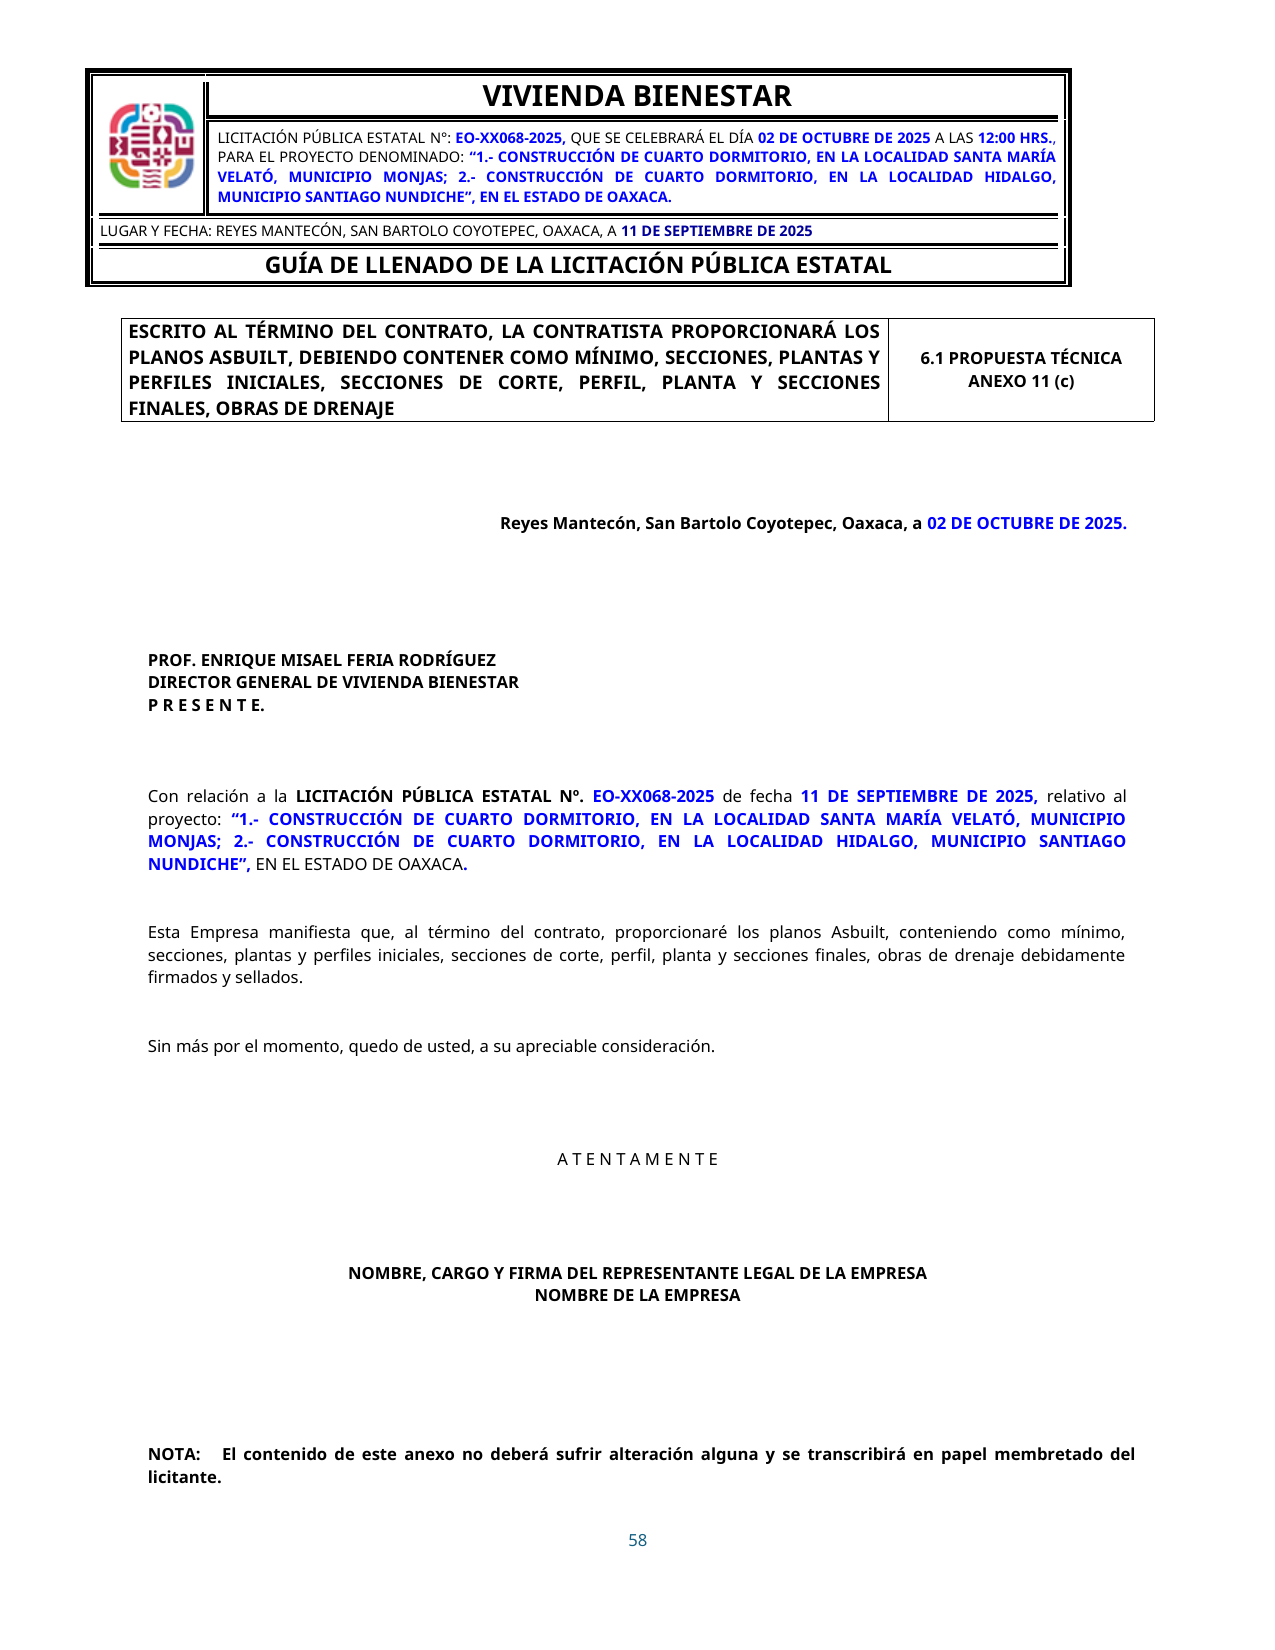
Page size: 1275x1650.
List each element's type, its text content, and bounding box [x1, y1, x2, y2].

picture [98, 95, 203, 194]
text NOMBRE, CARGO Y FIRMA DEL REPRESENTANTE LEGAL DE LA EMPRESA [148, 1261, 1127, 1284]
text Sin más por el momento, quedo de usted, a su apreciable consideración. [148, 1034, 1127, 1057]
text P R E S E N T E. [148, 694, 1127, 716]
text Esta Empresa manifiesta que, al término del contrato, proporcionaré los planos Asbuilt, conteniendo como mínimo, secciones, plantas y perfiles iniciales, secciones de corte, perfil, planta y secciones finales, obras de drenaje debidamente firmados y sellados. [148, 921, 1127, 989]
list Con relación a la LICITACIÓN PÚBLICA ESTATAL Nº. EO-XX068-2025 de fecha 11 DE SEPTIEMBRE DE 2025, relativo al proyecto: “1.- CONSTRUCCIÓN DE CUARTO DORMITORIO, EN LA LOCALIDAD SANTA MARÍA VELATÓ, MUNICIPIO MONJAS; 2.- CONSTRUCCIÓN DE CUARTO DORMITORIO, EN LA LOCALIDAD HIDALGO, MUNICIPIO SANTIAGO NUNDICHE”, EN EL ESTADO DE OAXACA. [148, 784, 1127, 875]
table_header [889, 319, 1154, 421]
text DIRECTOR GENERAL DE VIVIENDA BIENESTAR [148, 671, 1127, 694]
text NOTA: El contenido de este anexo no deberá sufrir alteración alguna y se transcribirá en papel membretado del licitante. [148, 1443, 1137, 1488]
text A T E N T A M E N T E [148, 1148, 1127, 1171]
text Reyes Mantecón, San Bartolo Coyotepec, Oaxaca, a 02 DE OCTUBRE DE 2025. [148, 512, 1127, 535]
text NOMBRE DE LA EMPRESA [148, 1284, 1127, 1307]
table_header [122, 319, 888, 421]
text PROF. ENRIQUE MISAEL FERIA RODRÍGUEZ [148, 648, 1127, 671]
